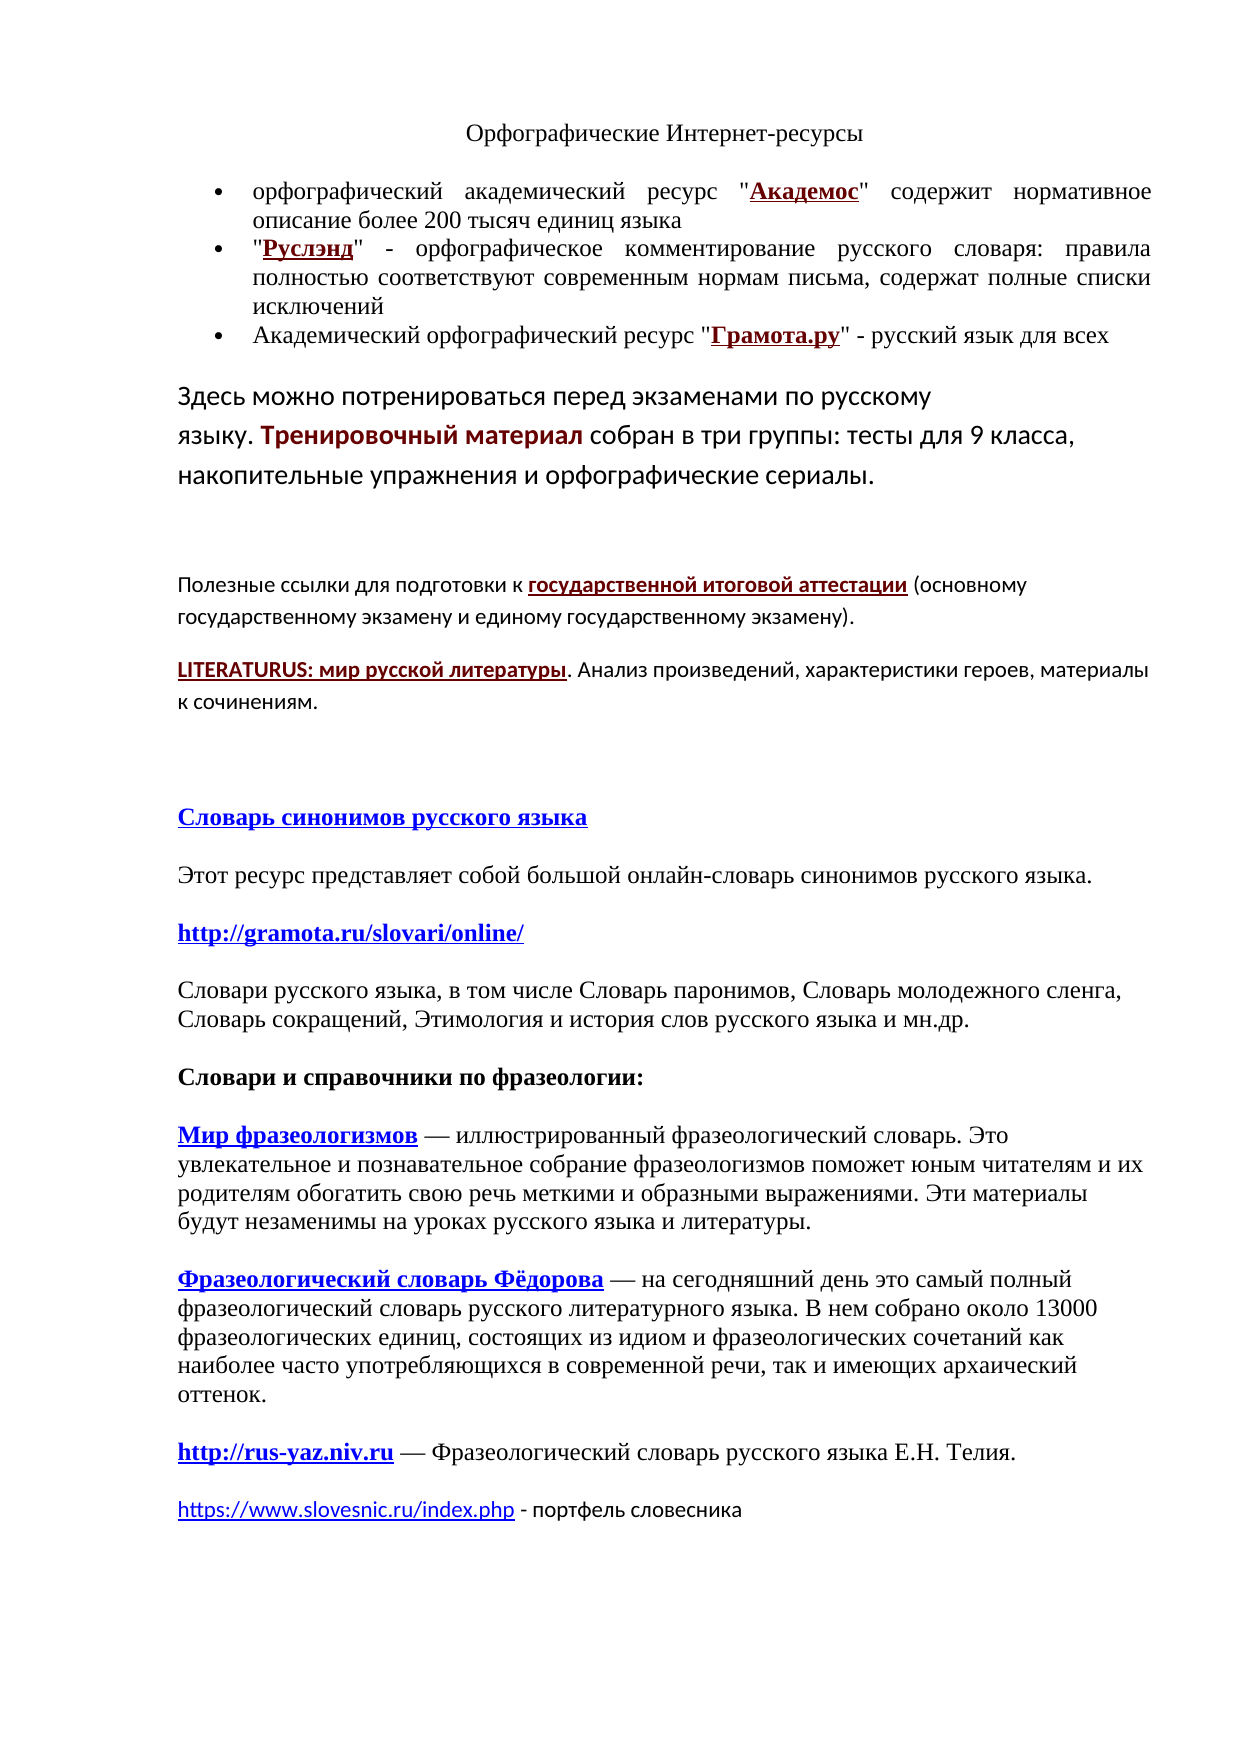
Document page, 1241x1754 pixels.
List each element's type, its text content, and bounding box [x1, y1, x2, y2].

text Словарь синонимов русского языка [177, 802, 1152, 831]
text Здесь можно потренироваться перед экзаменами по русскому языку. Тренировочный материал собран в три группы: тесты для 9 класса, накопительные упражнения и орфографические сериалы. [177, 378, 1152, 491]
text Словари и справочники по фразеологии: [177, 1062, 1152, 1091]
text Словари русского языка, в том числе Словарь паронимов, Словарь молодежного сленга, Словарь сокращений, Этимология и история слов русского языка и мн.др. [177, 976, 1152, 1033]
text http://gramota.ru/slovari/online/ [177, 918, 1152, 946]
text Полезные ссылки для подготовки к государственной итоговой аттестации (основному государственному экзамену и единому государственному экзамену). [177, 570, 1152, 630]
text Орфографические Интернет-ресурсы [177, 118, 1152, 147]
text Фразеологический словарь Фёдорова — на сегодняшний день это самый полный фразеологический словарь русского литературного языка. В нем собрано около 13000 фразеологических единиц, состоящих из идиом и фразеологических сочетаний как наиболее часто употребляющихся в современной речи, так и имеющих архаический оттенок. [177, 1264, 1152, 1408]
text LITERATURUS: мир русской литературы. Анализ произведений, характеристики героев, материалы к сочинениям. [177, 655, 1152, 715]
text https://www.slovesnic.ru/index.php - портфель словесника [177, 1495, 1152, 1523]
text Мир фразеологизмов — иллюстрированный фразеологический словарь. Это увлекательное и познавательное собрание фразеологизмов поможет юным читателям и их родителям обогатить свою речь меткими и образными выражениями. Эти материалы будут незаменимы на уроках русского языка и литературы. [177, 1120, 1152, 1235]
list Академический орфографический ресурс "Грамота.ру" - русский язык для всех [215, 320, 1152, 348]
list "Руслэнд" - орфографическое комментирование русского словаря: правила полностью соответствуют современным нормам письма, содержат полные списки исключений [215, 233, 1152, 320]
list орфографический академический ресурс "Академос" содержит нормативное описание более 200 тысяч единиц языка [215, 176, 1152, 233]
text http://rus-yaz.niv.ru — Фразеологический словарь русского языка Е.Н. Телия. [177, 1437, 1152, 1466]
text Этот ресурс представляет собой большой онлайн-словарь синонимов русского языка. [177, 860, 1152, 888]
